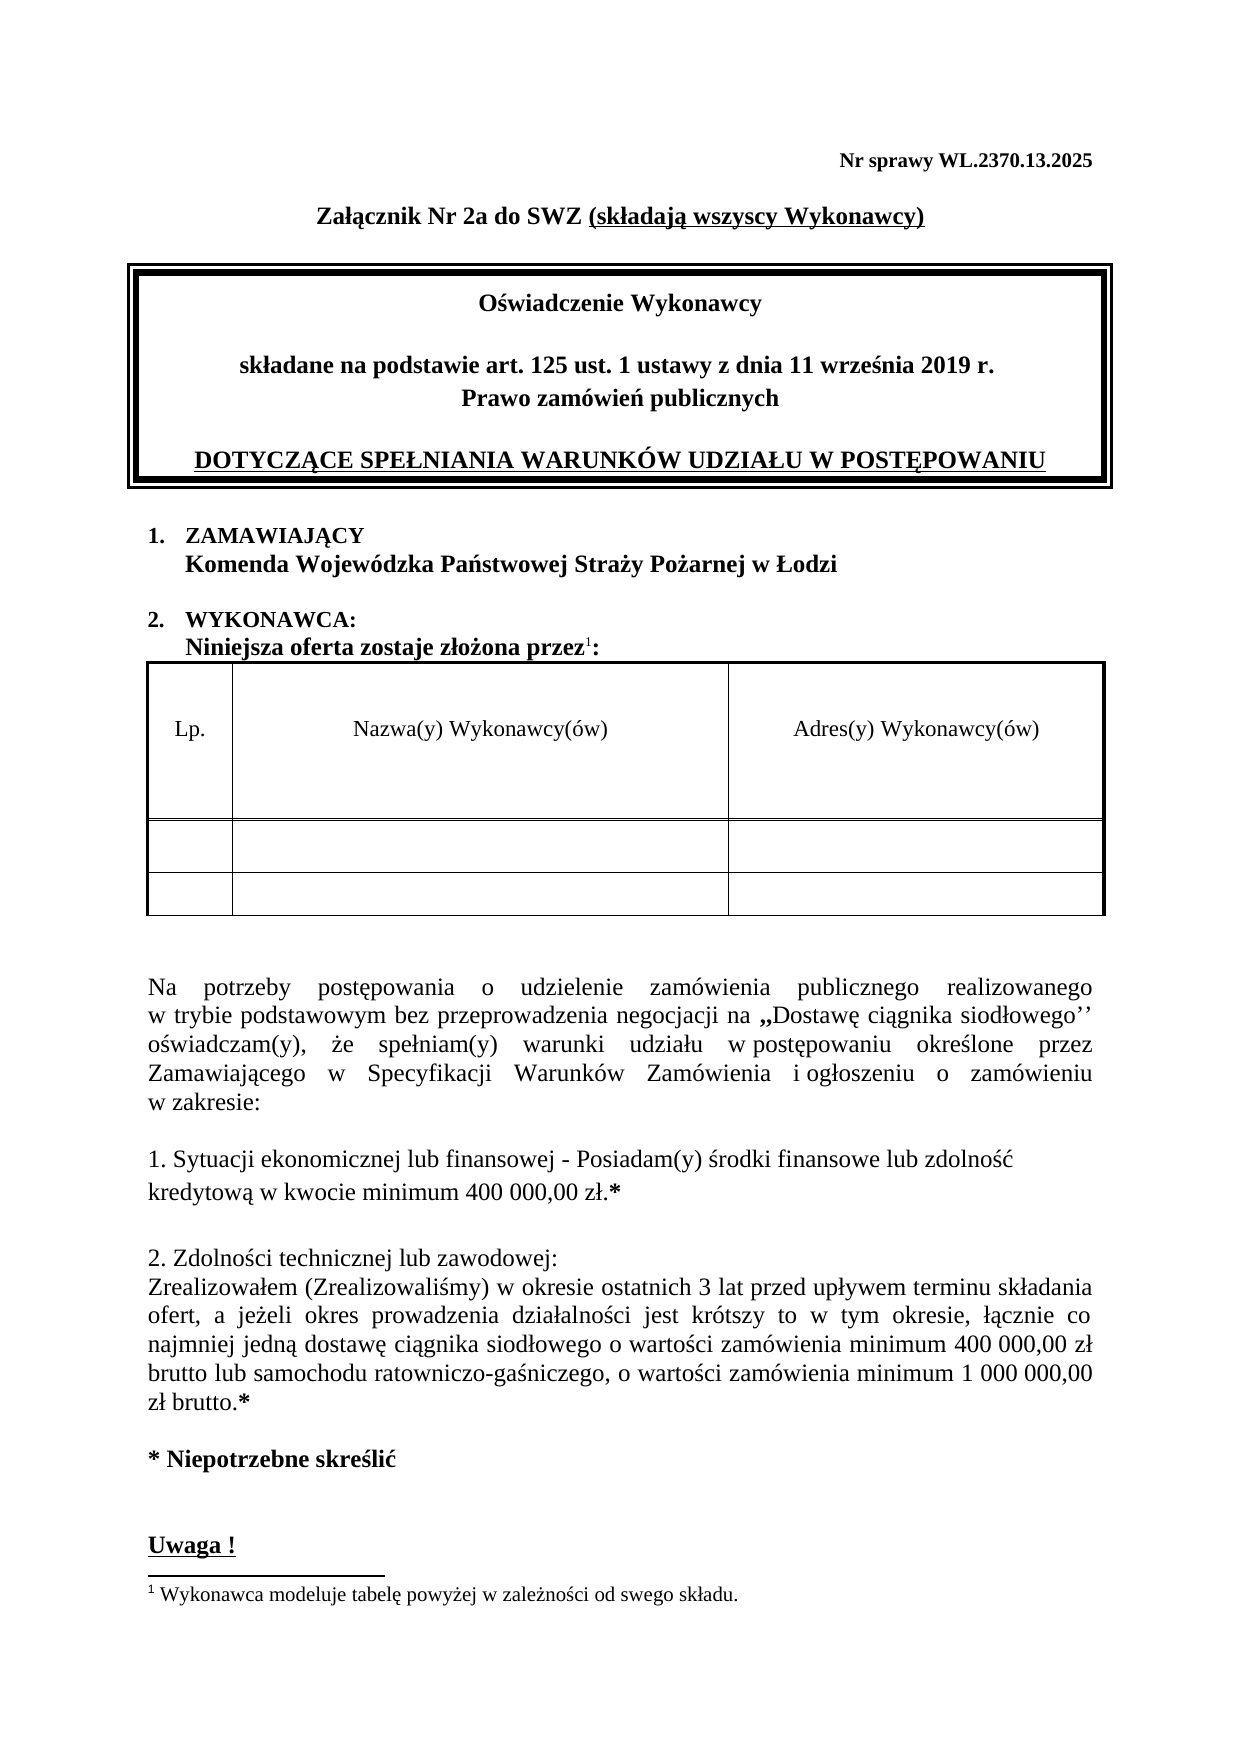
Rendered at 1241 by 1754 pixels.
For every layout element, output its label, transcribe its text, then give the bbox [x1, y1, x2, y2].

table_cell [149, 821, 232, 872]
list Komenda Wojewódzka Państwowej Straży Pożarnej w Łodzi [185, 549, 1093, 577]
table_header Lp. [149, 664, 232, 817]
table_header Adres(y) Wykonawcy(ów) [729, 664, 1102, 817]
table_cell [729, 821, 1102, 872]
list Niniejsza oferta zostaje złożona przez: [185, 632, 1093, 661]
list WYKONAWCA: [147, 606, 1088, 632]
text Na potrzeby postępowania o udzielenie zamówienia publicznego realizowanego w trybie podstawowym bez przeprowadzenia negocjacji na ,,Dostawę ciągnika siodłowego’’ oświadczam(y), że spełniam(y) warunki udziału w postępowaniu określone przez Zamawiającego w Specyfikacji Warunków Zamówienia i ogłoszeniu o zamówieniu w zakresie: [148, 972, 1093, 1115]
table_cell [149, 873, 232, 915]
text 2. Zdolności technicznej lub zawodowej: [148, 1243, 1093, 1272]
list ZAMAWIAJĄCY [148, 522, 1088, 549]
text Oświadczenie Wykonawcy [130, 266, 1110, 317]
text 1. Sytuacji ekonomicznej lub finansowej - Posiadam(y) środki finansowe lub zdolność kredytową w kwocie minimum 400 000,00 zł.* [148, 1144, 1093, 1206]
table_header Nazwa(y) Wykonawcy(ów) [233, 664, 728, 817]
text składane na podstawie art. 125 ust. 1 ustawy z dnia 11 września 2019 r. Prawo zamówień publicznych [139, 325, 1101, 412]
table_cell [233, 873, 728, 915]
text Nr sprawy WL.2370.13.2025 [148, 148, 1093, 172]
text Zrealizowałem (Zrealizowaliśmy) w okresie ostatnich 3 lat przed upływem terminu składania ofert, a jeżeli okres prowadzenia działalności jest krótszy to w tym okresie, łącznie co najmniej jedną dostawę ciągnika siodłowego o wartości zamówienia minimum 400 000,00 zł brutto lub samochodu ratowniczo-gaśniczego, o wartości zamówienia minimum 1 000 000,00 zł brutto.* [148, 1272, 1093, 1416]
text DOTYCZĄCE SPEŁNIANIA WARUNKÓW UDZIAŁU W POSTĘPOWANIU [130, 421, 1110, 486]
text Załącznik Nr 2a do SWZ (składają wszyscy Wykonawcy) [148, 201, 1093, 230]
table_cell [729, 873, 1102, 915]
text * Niepotrzebne skreślić [148, 1444, 1093, 1473]
table_cell [233, 821, 728, 872]
text Uwaga ! [148, 1531, 1093, 1559]
